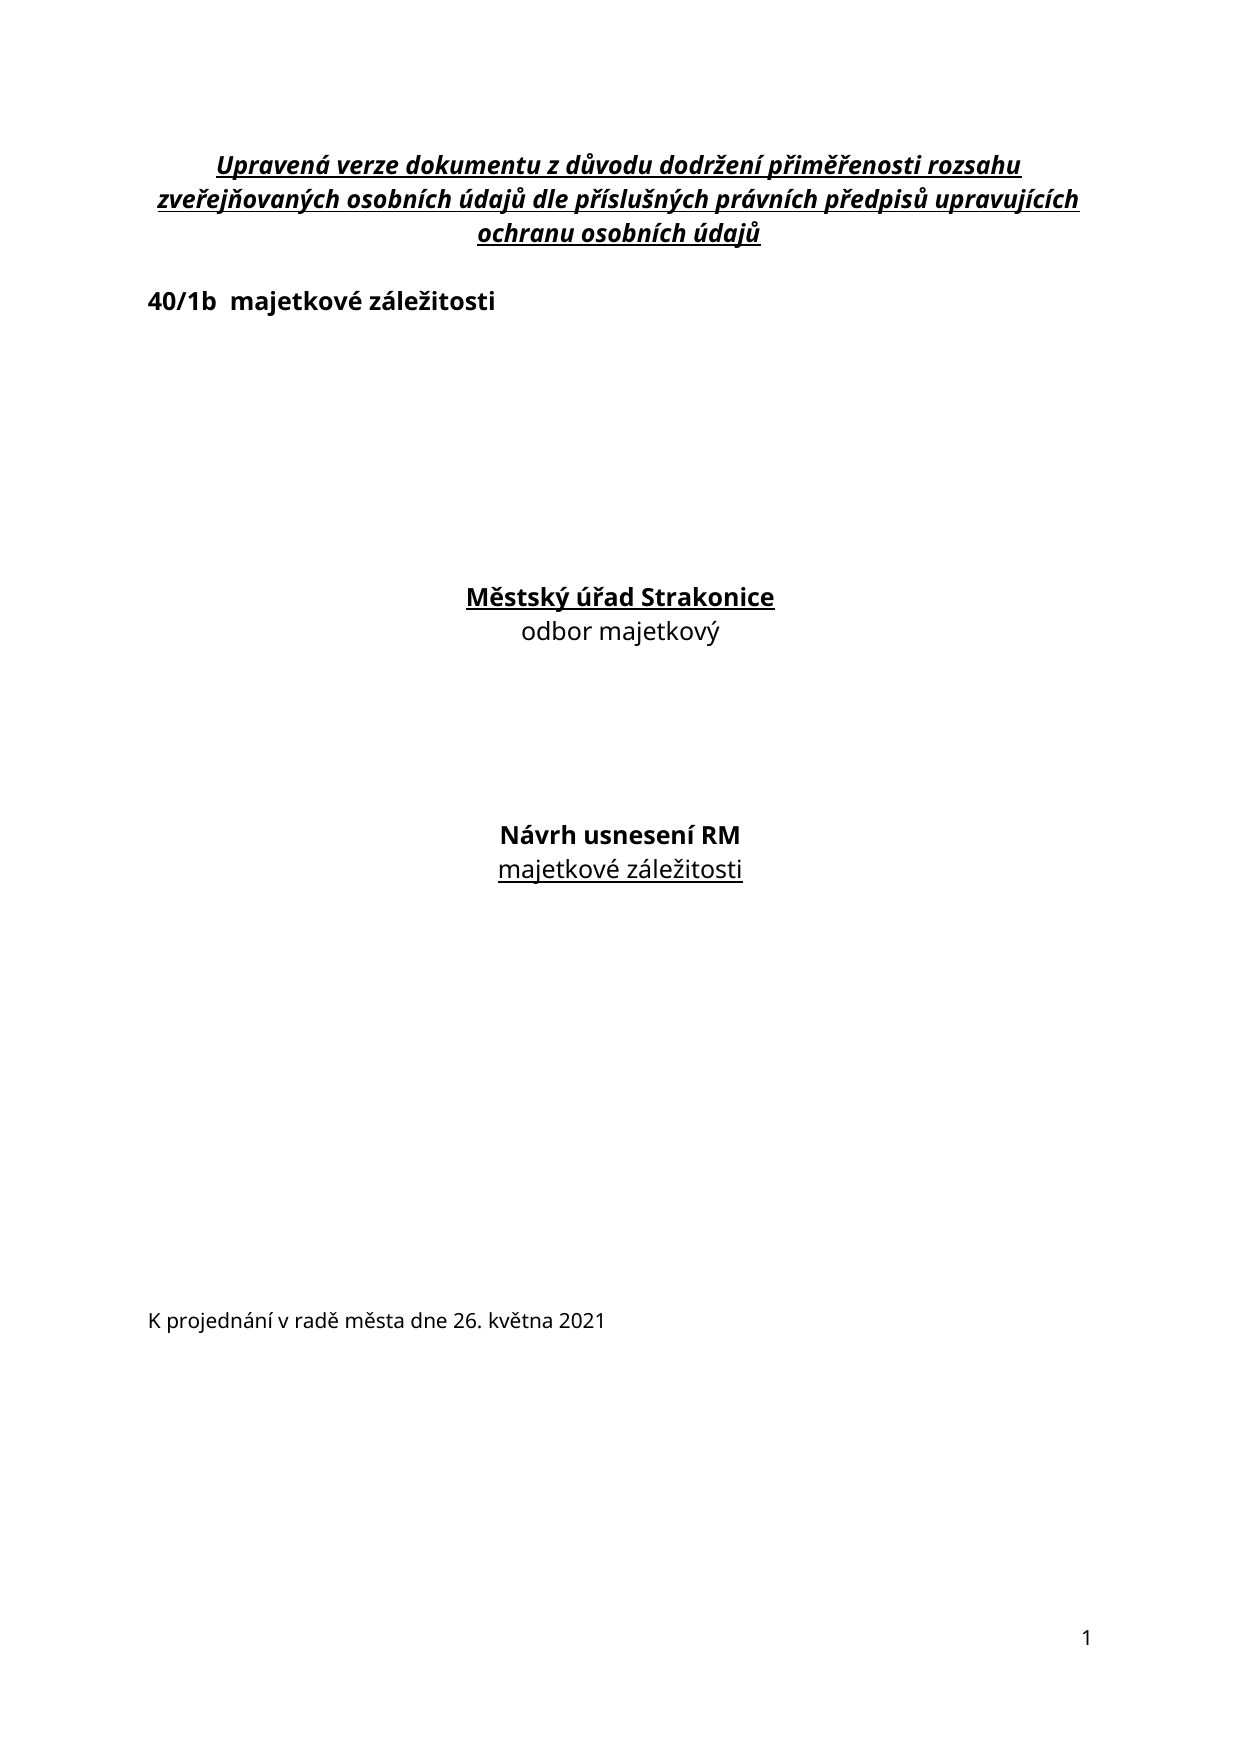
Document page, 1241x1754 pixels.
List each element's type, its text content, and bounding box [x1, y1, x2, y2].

text Městský úřad Strakonice [148, 579, 1093, 613]
text Návrh usnesení RM [148, 818, 1093, 852]
text odbor majetkový [148, 613, 1093, 648]
text 40/1b majetkové záležitosti [148, 284, 1093, 318]
text Upravená verze dokumentu z důvodu dodržení přiměřenosti rozsahu zveřejňovaných osobních údajů dle příslušných právních předpisů upravujících ochranu osobních údajů [148, 148, 1093, 250]
text majetkové záležitosti [148, 852, 1093, 886]
text K projednání v radě města dne 26. května 2021 [148, 1306, 1093, 1334]
